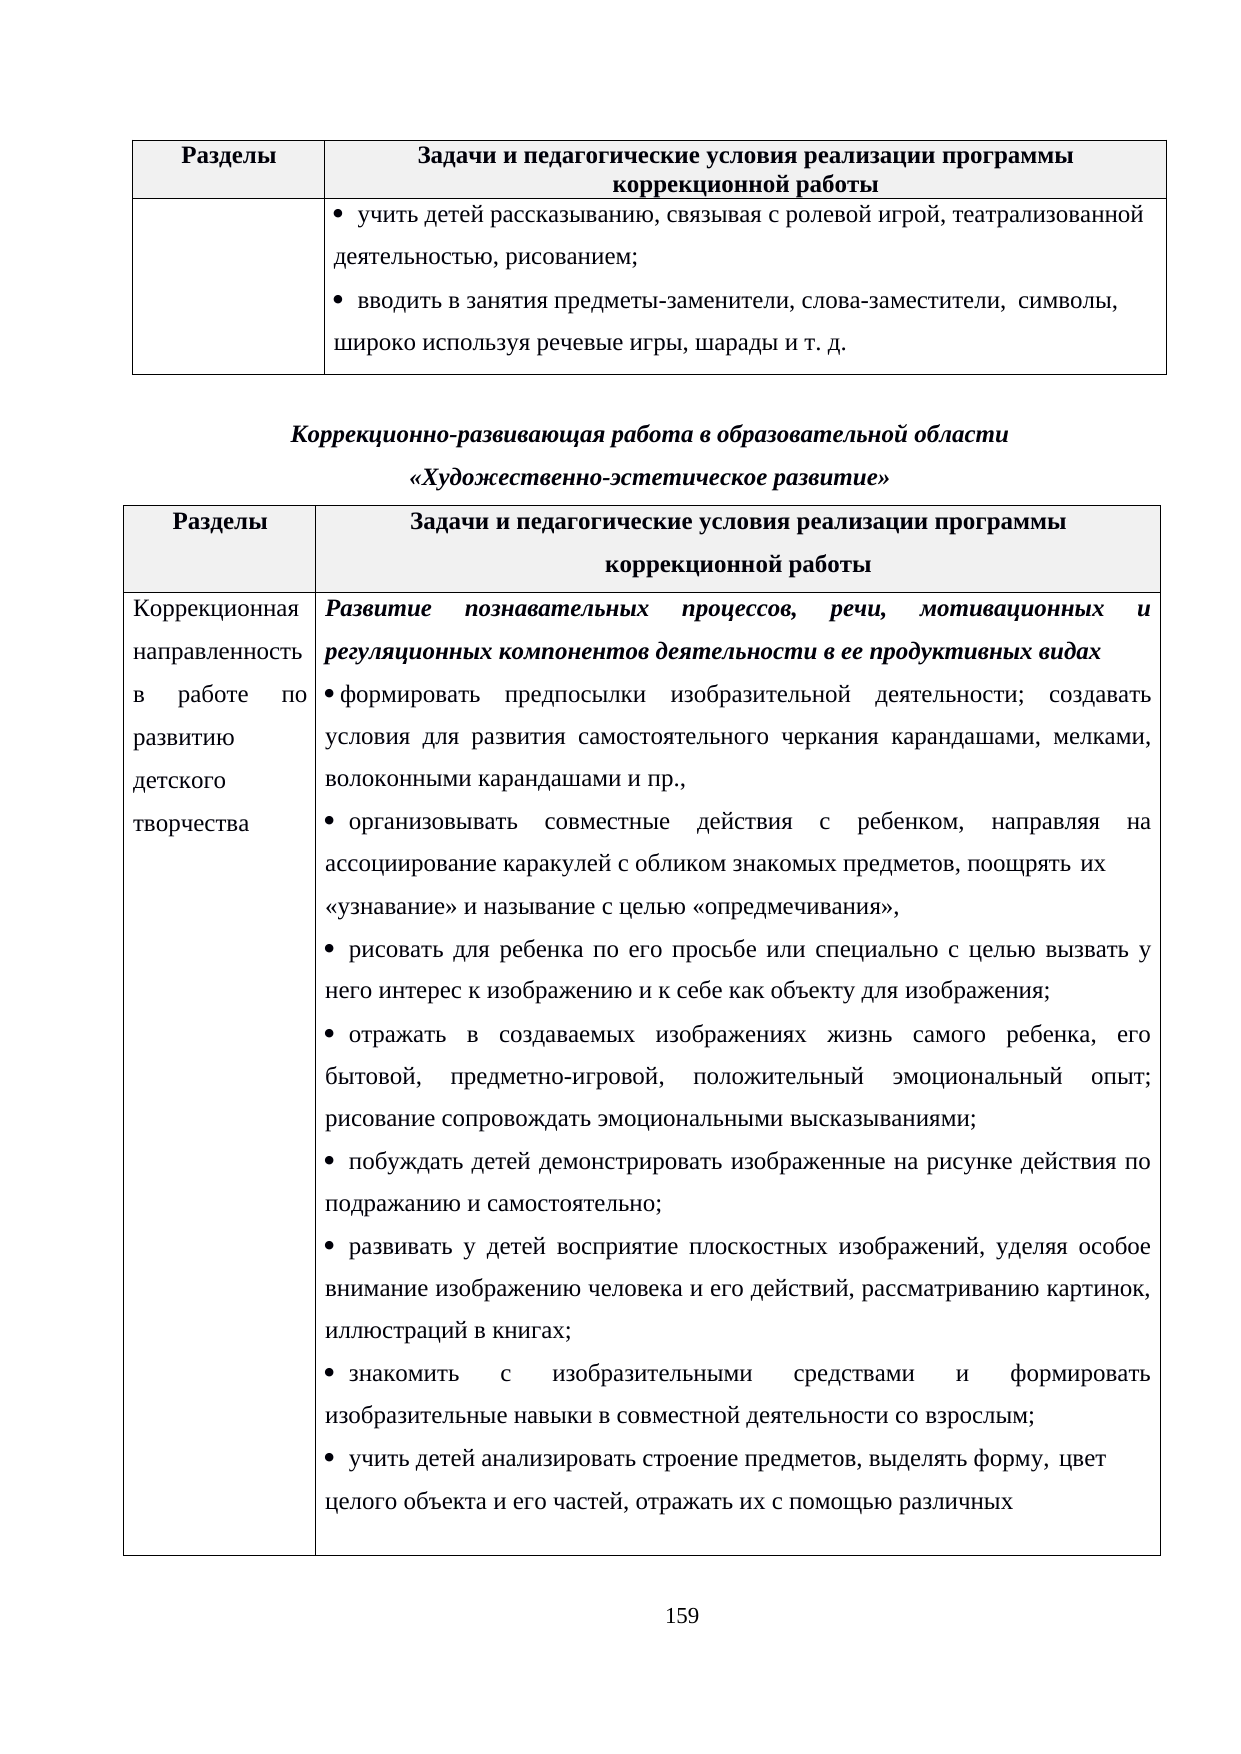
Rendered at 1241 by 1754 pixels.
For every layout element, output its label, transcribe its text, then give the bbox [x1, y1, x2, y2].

table_header Разделы [133, 141, 324, 198]
table_cell Развитие познавательных процессов, речи, мотивационных и регуляционных компонентов деятельности в ее продуктивных видах формировать предпосылки изобразительной деятельности; создавать условия для развития самостоятельного черкания карандашами, мелками, волоконными карандашами и пр., организовывать совместные действия с ребенком, направляя на ассоциирование каракулей с обликом знакомых предметов, поощрять их «узнавание» и называние с целью «опредмечивания», рисовать для ребенка по его просьбе или специально с целью вызвать у него интерес к изображению и к себе как объекту для изображения; отражать в создаваемых изображениях жизнь самого ребенка, его бытовой, предметно-игровой, положительный эмоциональный опыт; рисование сопровождать эмоциональными высказываниями; побуждать детей демонстрировать изображенные на рисунке действия по подражанию и самостоятельно; развивать у детей восприятие плоскостных изображений, уделяя особое внимание изображению человека и его действий, рассматриванию картинок, иллюстраций в книгах; знакомить с изобразительными средствами и формировать изобразительные навыки в совместной деятельности со взрослым; учить детей анализировать строение предметов, выделять форму, цвет целого объекта и его частей, отражать их с помощью различных [316, 593, 1160, 1554]
table_cell учить детей рассказыванию, связывая с ролевой игрой, театрализованной деятельностью, рисованием; вводить в занятия предметы-заменители, слова-заместители, символы, широко используя речевые игры, шарады и т. д. [325, 199, 1166, 374]
table_header Задачи и педагогические условия реализации программы коррекционной работы [316, 506, 1160, 592]
table_header Задачи и педагогические условия реализации программы коррекционной работы [325, 141, 1166, 198]
table_cell [133, 199, 324, 374]
table_header Разделы [124, 506, 315, 592]
text Коррекционно-развивающая работа в образовательной области [268, 419, 1031, 448]
text «Художественно-эстетическое развитие» [268, 462, 1031, 491]
table_cell Коррекционная направленность в работе по развитию детского творчества [124, 593, 315, 1554]
